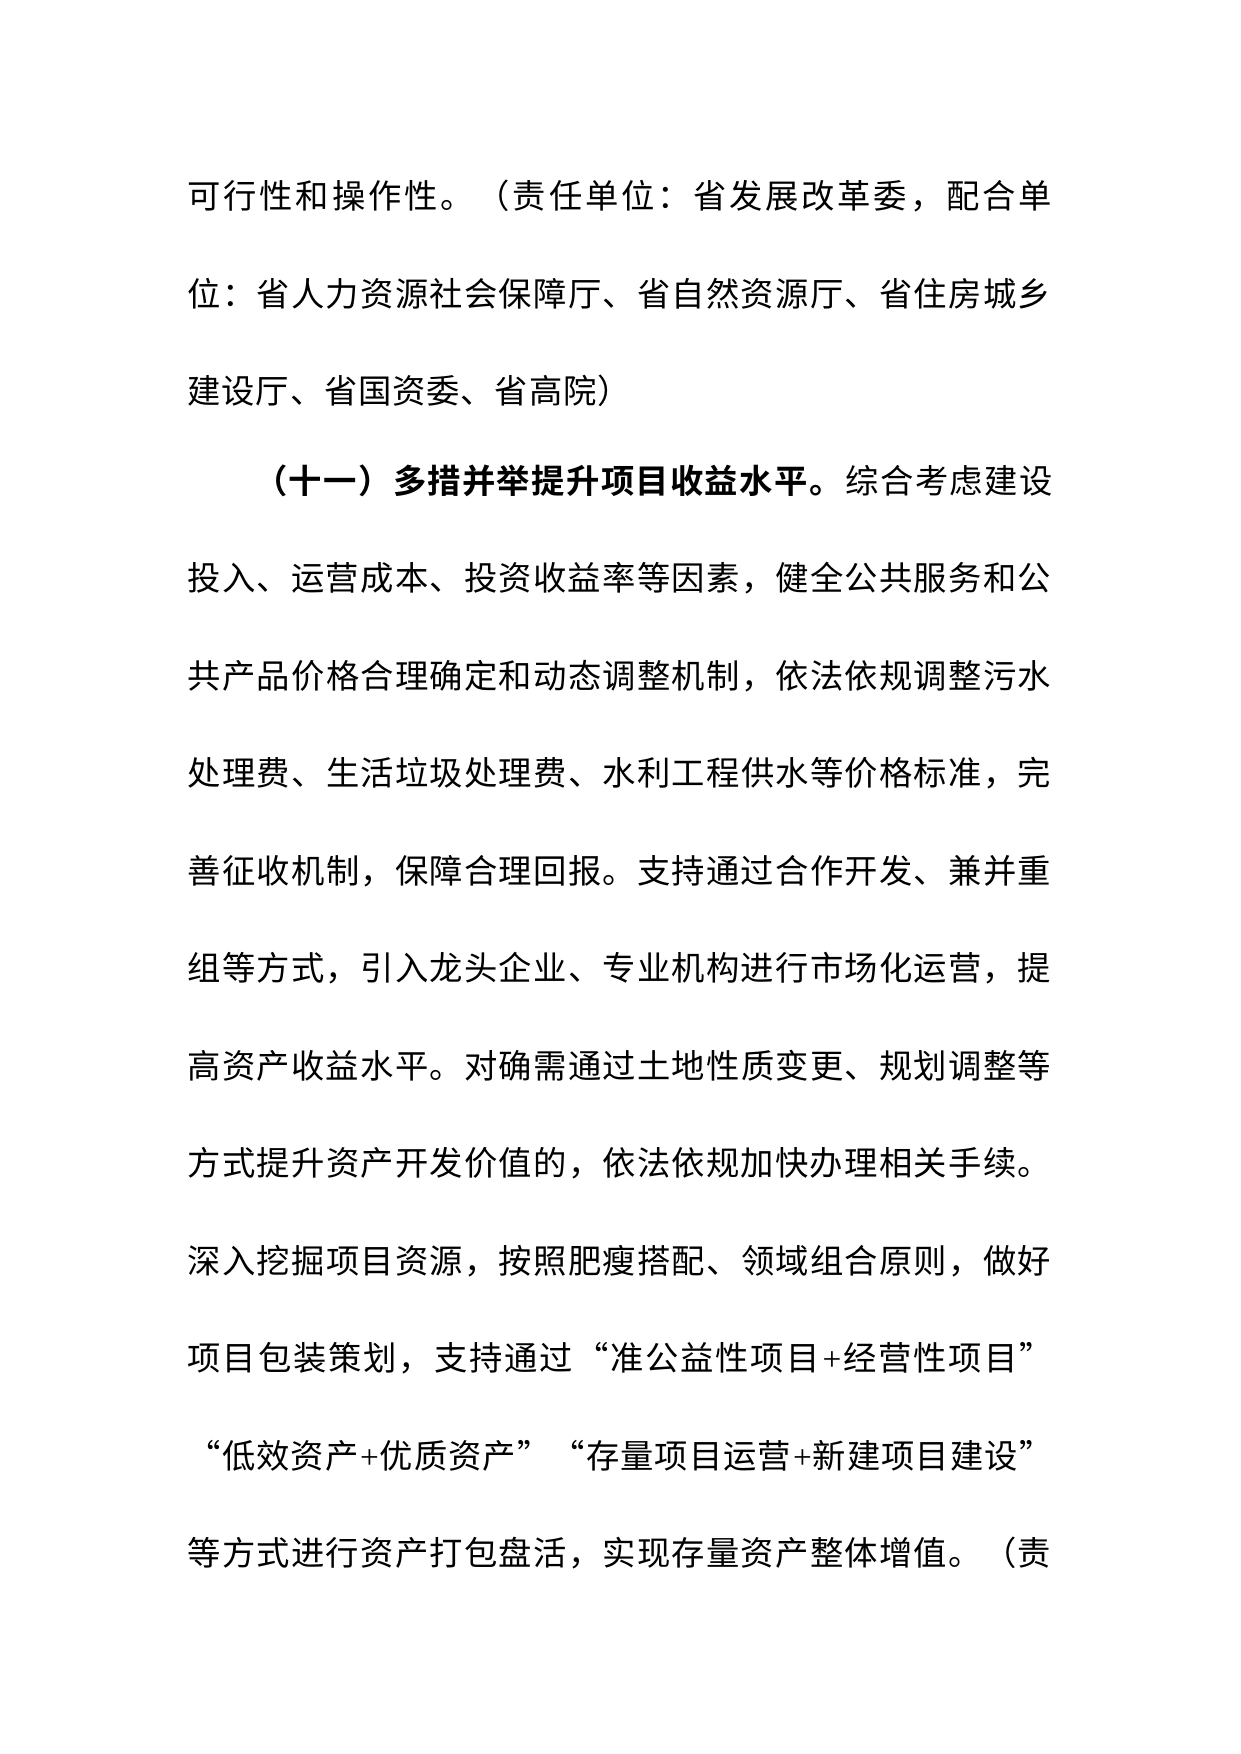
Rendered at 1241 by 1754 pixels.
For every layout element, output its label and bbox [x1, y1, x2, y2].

text [187, 162, 1053, 422]
text [187, 446, 1053, 1583]
